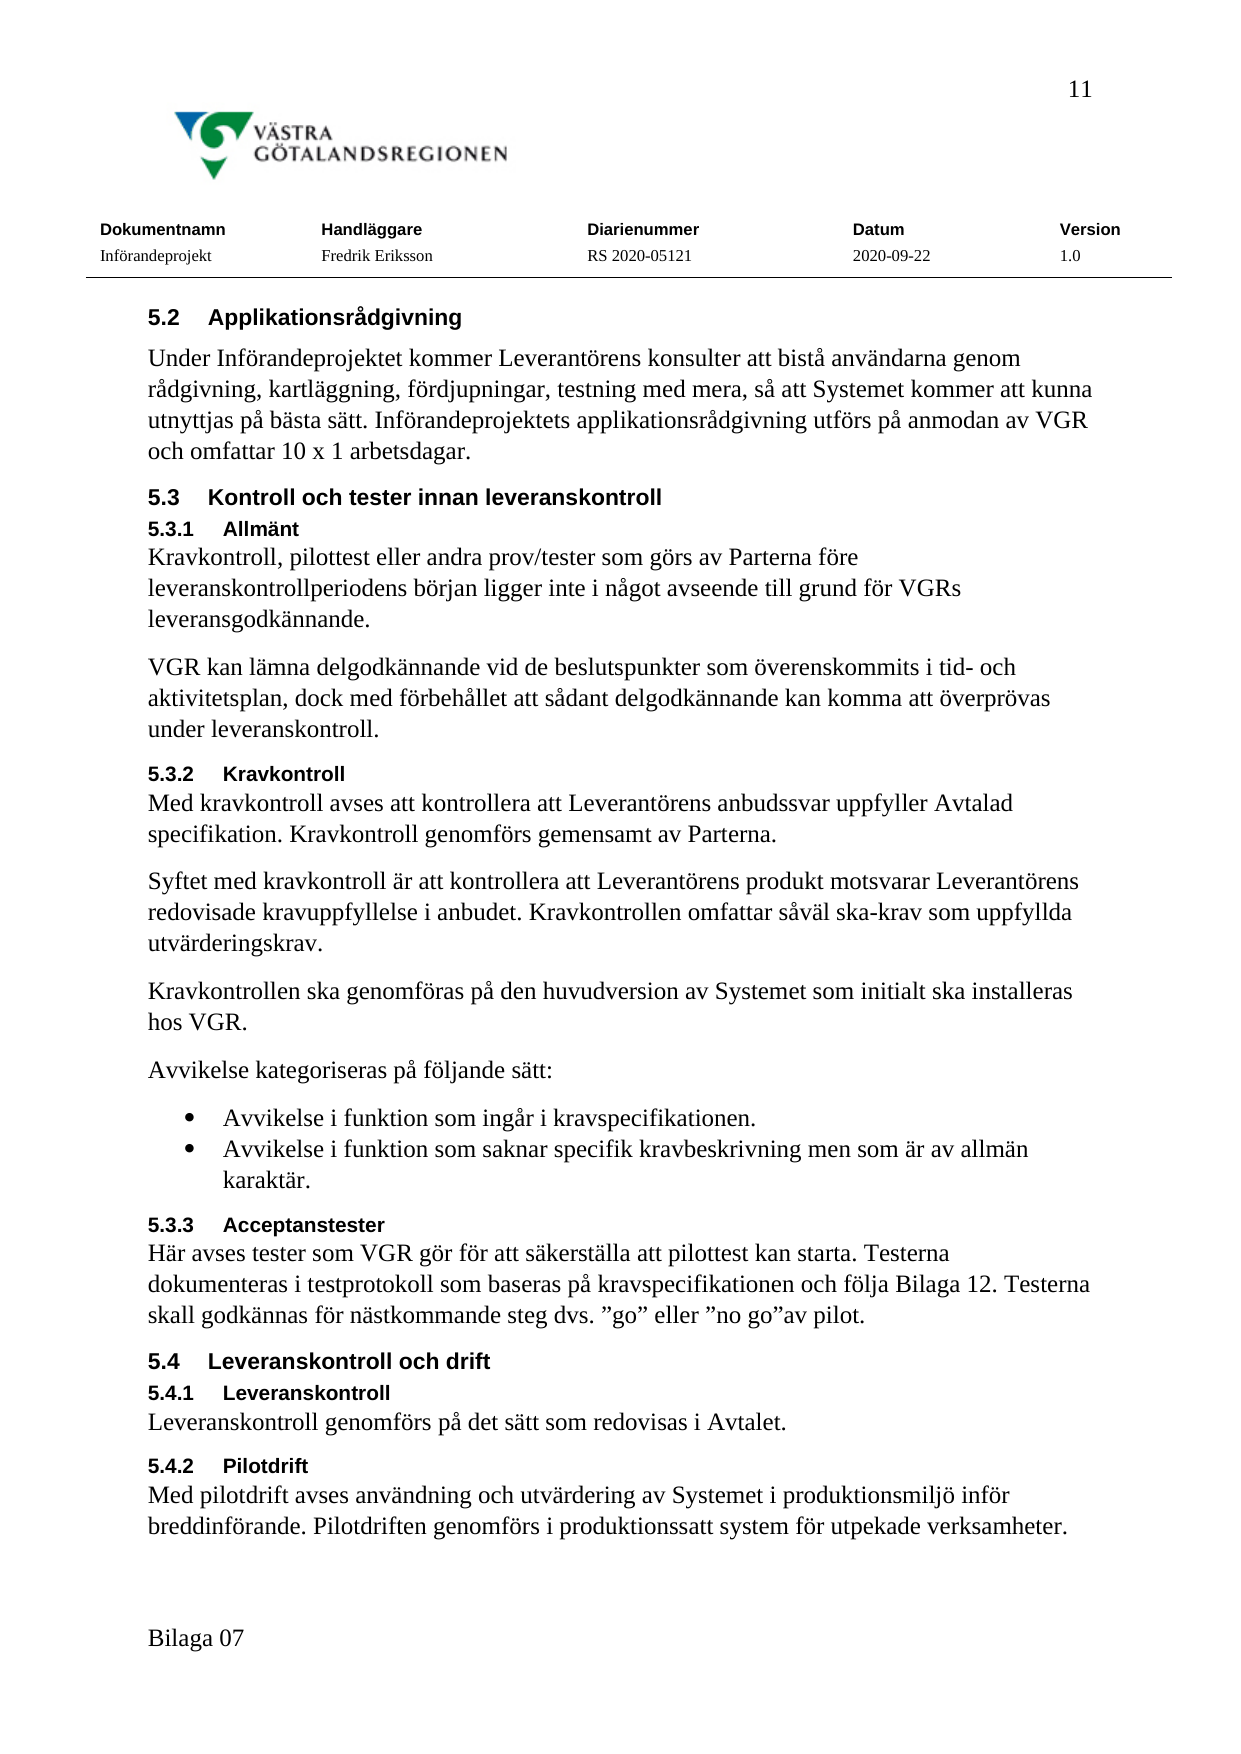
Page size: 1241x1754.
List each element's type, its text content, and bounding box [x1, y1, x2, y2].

text Med kravkontroll avses att kontrollera att Leverantörens anbudssvar uppfyller Avtalad specifikation. Kravkontroll genomförs gemensamt av Parterna. [148, 788, 1093, 847]
text Kravkontroll, pilottest eller andra prov/tester som görs av Parterna före leveranskontrollperiodens början ligger inte i något avseende till grund för VGRs leveransgodkännande. [148, 542, 1093, 633]
text VGR kan lämna delgodkännande vid de beslutspunkter som överenskommits i tid- och aktivitetsplan, dock med förbehållet att sådant delgodkännande kan komma att överprövas under leveranskontroll. [148, 652, 1093, 743]
subtitle Applikationsrådgivning [148, 304, 1093, 331]
subtitle Kontroll och tester innan leveranskontroll [148, 484, 1093, 510]
subtitle Kravkontroll [148, 762, 1093, 786]
text Leveranskontroll genomförs på det sätt som redovisas i Avtalet. [148, 1407, 1093, 1435]
text Med pilotdrift avses användning och utvärdering av Systemet i produktionsmiljö inför breddinförande. Pilotdriften genomförs i produktionssatt system för utpekade verksamheter. [148, 1480, 1093, 1540]
list Avvikelse i funktion som saknar specifik kravbeskrivning men som är av allmän karaktär. [185, 1134, 1093, 1193]
subtitle Pilotdrift [148, 1454, 1093, 1478]
subtitle Leveranskontroll och drift [148, 1348, 1093, 1374]
subtitle Acceptanstester [148, 1212, 1093, 1236]
subtitle Allmänt [148, 516, 1093, 540]
text Här avses tester som VGR gör för att säkerställa att pilottest kan starta. Testerna dokumenteras i testprotokoll som baseras på kravspecifikationen och följa Bilaga 12. Testerna skall godkännas för nästkommande steg dvs. ”go” eller ”no go”av pilot. [148, 1238, 1093, 1329]
text Kravkontrollen ska genomföras på den huvudversion av Systemet som initialt ska installeras hos VGR. [148, 976, 1093, 1036]
text Syftet med kravkontroll är att kontrollera att Leverantörens produkt motsvarar Leverantörens redovisade kravuppfyllelse i anbudet. Kravkontrollen omfattar såväl ska-krav som uppfyllda utvärderingskrav. [148, 866, 1093, 957]
text Under Införandeprojektet kommer Leverantörens konsulter att bistå användarna genom rådgivning, kartläggning, fördjupningar, testning med mera, så att Systemet kommer att kunna utnyttjas på bästa sätt. Införandeprojektets applikationsrådgivning utförs på anmodan av VGR och omfattar 10 x 1 arbetsdagar. [148, 343, 1093, 465]
list Avvikelse i funktion som ingår i kravspecifikationen. [185, 1103, 1093, 1131]
text Avvikelse kategoriseras på följande sätt: [148, 1055, 1093, 1084]
subtitle Leveranskontroll [148, 1381, 1093, 1405]
